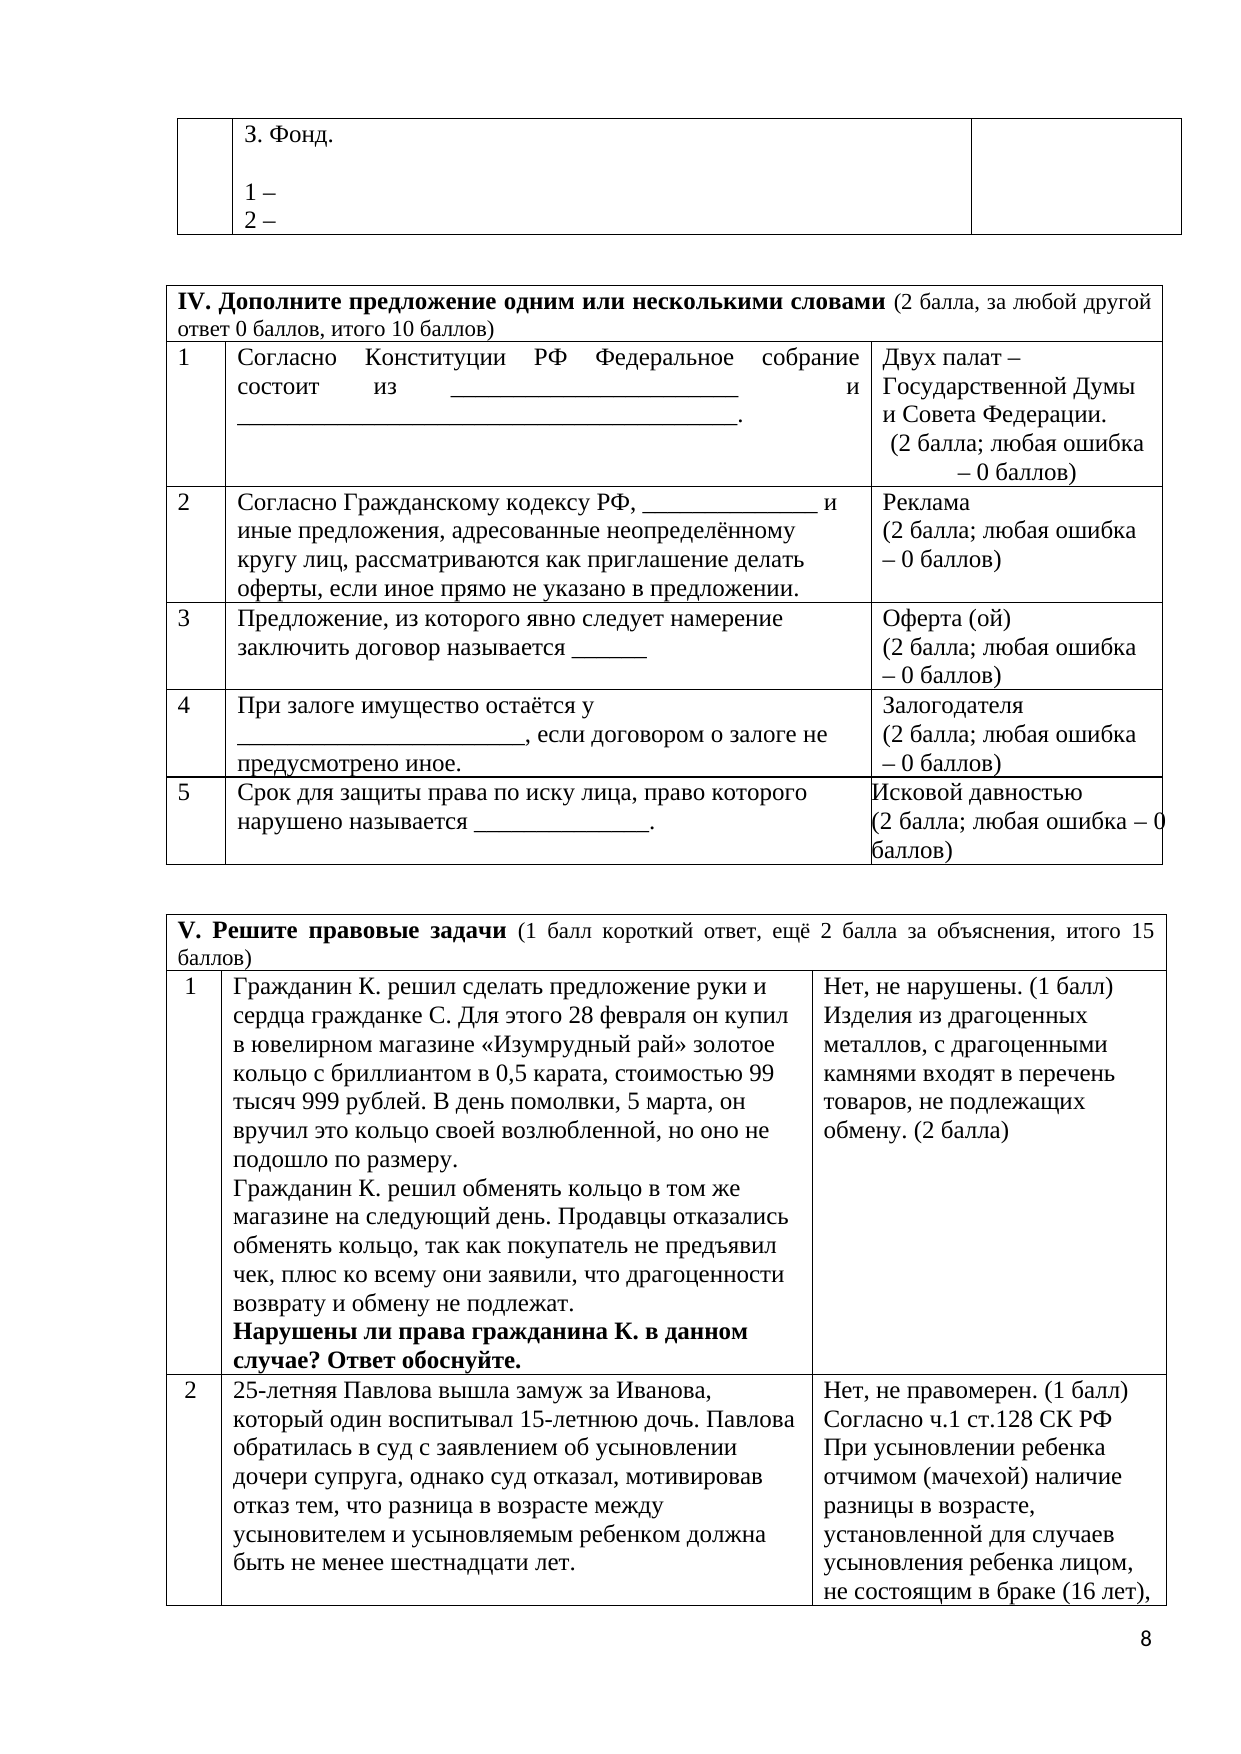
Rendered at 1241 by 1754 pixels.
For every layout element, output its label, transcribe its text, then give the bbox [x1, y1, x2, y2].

table_header IV. Дополните предложение одним или несколькими словами (2 балла, за любой другой ответ 0 баллов, итого 10 баллов) [167, 286, 1162, 341]
table_cell При залоге имущество остаётся у _______________________, если договором о залоге не предусмотрено иное. [226, 690, 871, 776]
table_cell Предложение, из которого явно следует намерение заключить договор называется ______ [226, 603, 871, 689]
table_cell 2 [167, 1375, 221, 1605]
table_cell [813, 1375, 1166, 1605]
table_cell 1 [167, 971, 221, 1374]
table_cell 4 [167, 690, 225, 776]
table_cell Реклама (2 балла; любая ошибка – 0 баллов) [872, 487, 1162, 602]
table_cell Гражданин К. решил сделать предложение руки и сердца гражданке С. Для этого 28 февраля он купил в ювелирном магазине «Изумрудный рай» золотое кольцо с бриллиантом в 0,5 карата, стоимостью 99 тысяч 999 рублей. В день помолвки, 5 марта, он вручил это кольцо своей возлюбленной, но оно не подошло по размеру. Гражданин К. решил обменять кольцо в том же магазине на следующий день. Продавцы отказались обменять кольцо, так как покупатель не предъявил чек, плюс ко всему они заявили, что драгоценности возврату и обмену не подлежат. Нарушены ли права гражданина К. в данном случае? Ответ обоснуйте. [222, 971, 812, 1374]
table_cell Согласно Конституции РФ Федеральное собрание состоит из _______________________ и ________________________________________. [226, 342, 871, 486]
table_cell 5 [167, 778, 225, 864]
table_cell Исковой давностью (2 балла; любая ошибка – 0 баллов) [872, 778, 1162, 864]
table_cell Оферта (ой) (2 балла; любая ошибка – 0 баллов) [872, 603, 1162, 689]
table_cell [222, 1375, 812, 1605]
table_cell Согласно Гражданскому кодексу РФ, ______________ и иные предложения, адресованные неопределённому кругу лиц, рассматриваются как приглашение делать оферты, если иное прямо не указано в предложении. [226, 487, 871, 602]
table_cell Двух палат – Государственной Думы и Совета Федерации. (2 балла; любая ошибка – 0 баллов) [872, 342, 1162, 486]
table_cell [972, 119, 1181, 234]
table_cell Нет, не нарушены. (1 балл) Изделия из драгоценных металлов, с драгоценными камнями входят в перечень товаров, не подлежащих обмену. (2 балла) [813, 971, 1166, 1374]
table_cell Залогодателя (2 балла; любая ошибка – 0 баллов) [872, 690, 1162, 776]
table_cell 5 [178, 119, 232, 234]
table_cell 2 [167, 487, 225, 602]
table_cell Срок для защиты права по иску лица, право которого нарушено называется ______________. [226, 778, 871, 864]
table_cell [233, 119, 971, 234]
table_cell 3 [167, 603, 225, 689]
table_cell 1 [167, 342, 225, 486]
table_header V. Решите правовые задачи (1 балл короткий ответ, ещё 2 балла за объяснения, итого 15 баллов) [167, 915, 1166, 970]
